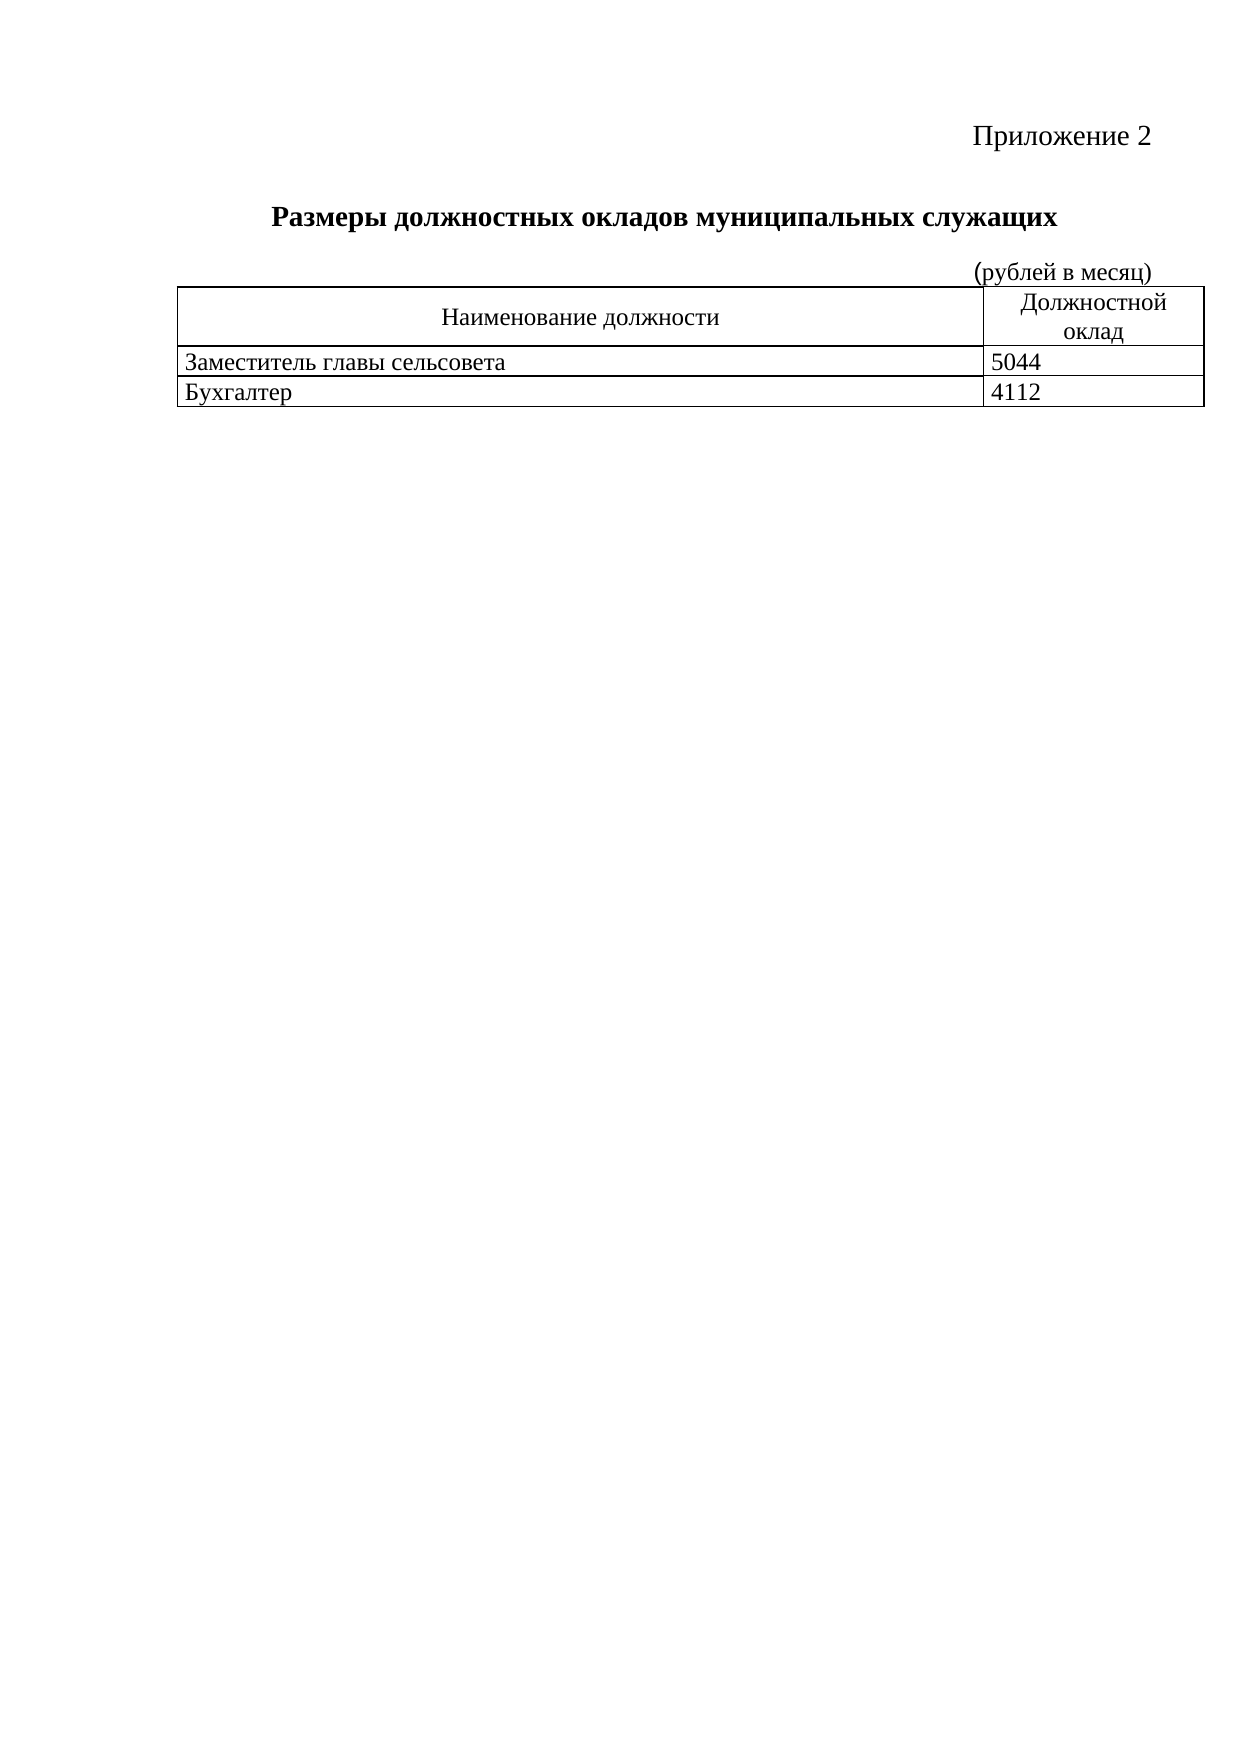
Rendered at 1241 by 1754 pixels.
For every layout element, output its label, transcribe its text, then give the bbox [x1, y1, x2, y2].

table_cell Бухгалтер [178, 377, 983, 406]
text (рублей в месяц) [177, 257, 1152, 286]
table_cell Заместитель главы сельсовета [178, 347, 983, 375]
text Приложение 2 [177, 118, 1152, 152]
table_cell 5044 [984, 346, 1203, 375]
text Размеры должностных окладов муниципальных служащих [177, 199, 1152, 233]
table_cell 4112 [984, 376, 1203, 406]
table_header Должностной оклад [984, 287, 1203, 345]
table_header Наименование должности [178, 288, 983, 345]
